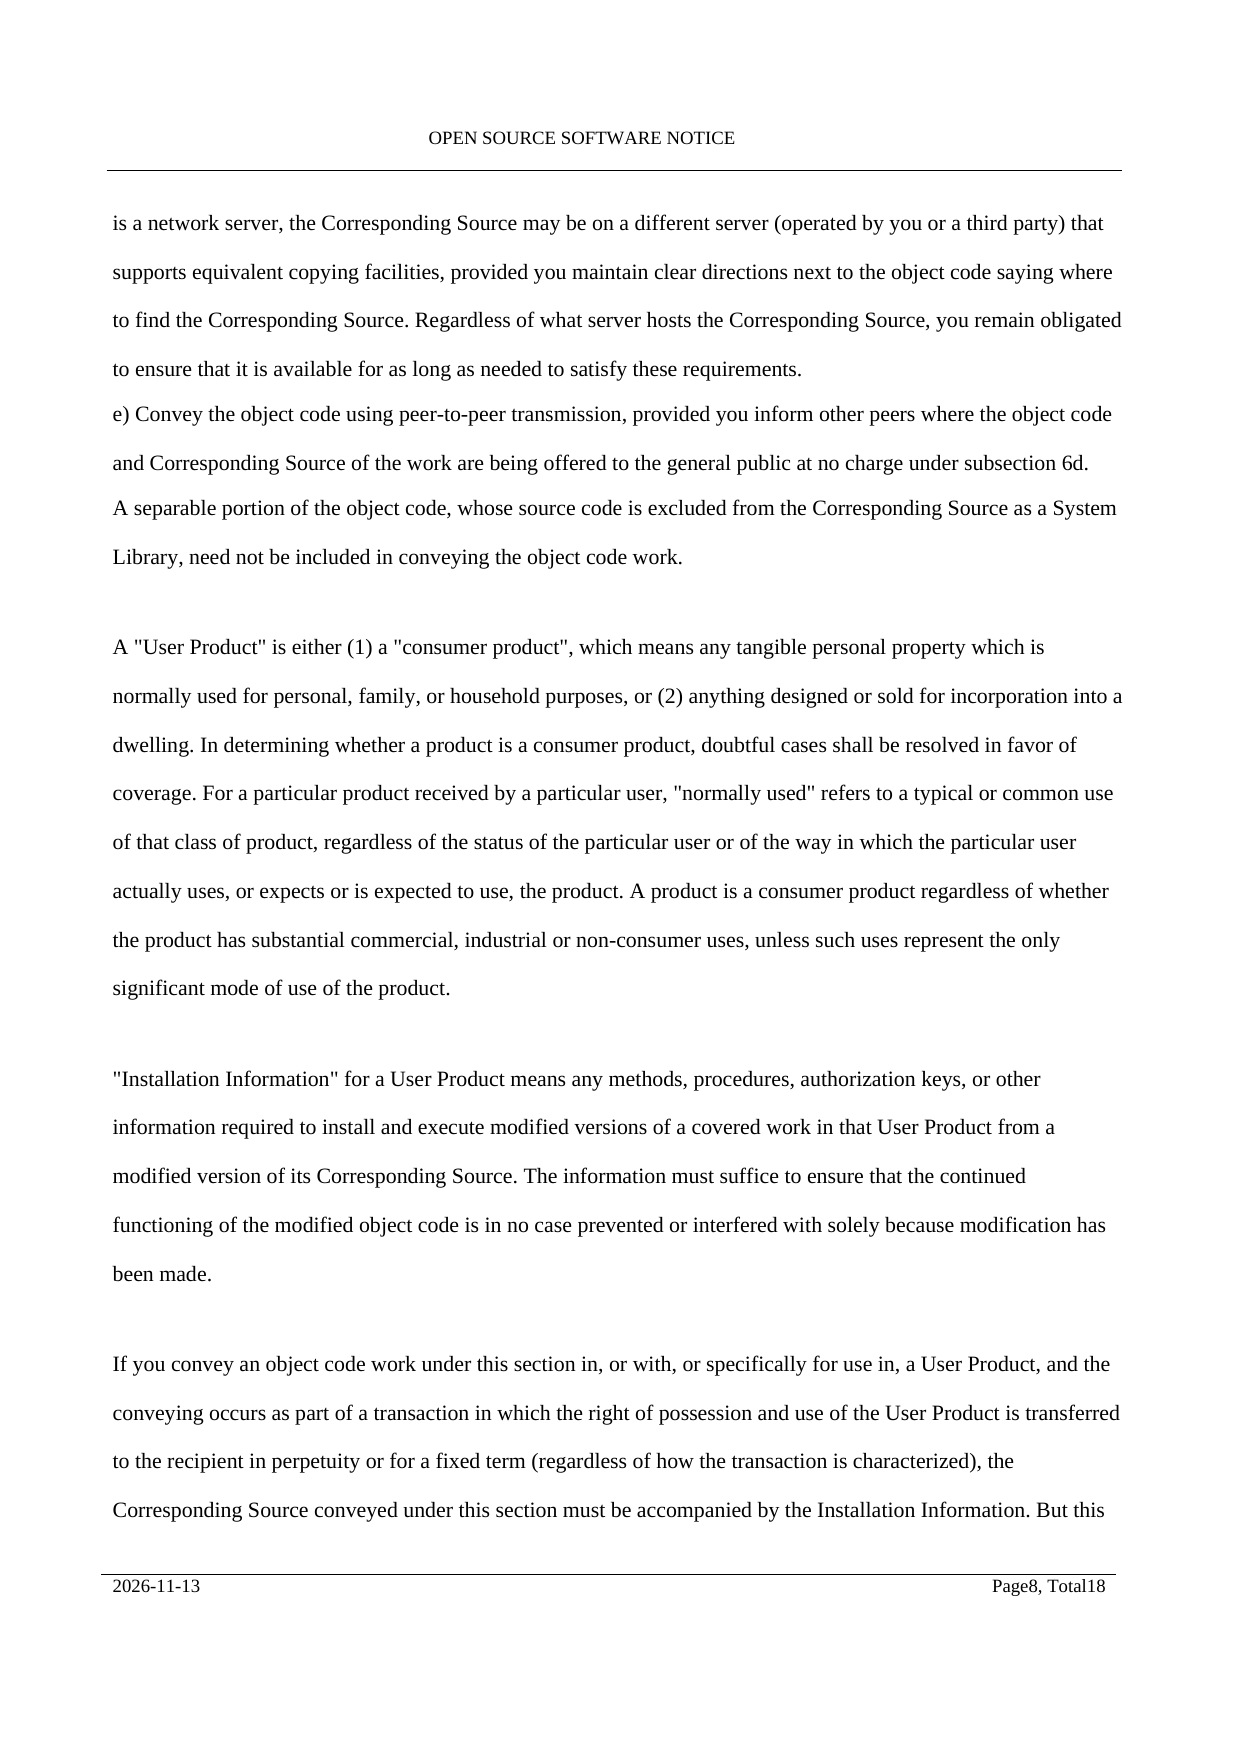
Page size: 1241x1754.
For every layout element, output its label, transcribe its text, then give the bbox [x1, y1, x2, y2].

text "Installation Information" for a User Product means any methods, procedures, authorization keys, or other information required to install and execute modified versions of a covered work in that User Product from a modified version of its Corresponding Source. The information must suffice to ensure that the continued functioning of the modified object code is in no case prevented or interfered with solely because modification has been made. [112, 1062, 1128, 1289]
text A separable portion of the object code, whose source code is excluded from the Corresponding Source as a System Library, need not be included in conveying the object code work. [112, 492, 1128, 573]
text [112, 1347, 1128, 1526]
text A "User Product" is either (1) a "consumer product", which means any tangible personal property which is normally used for personal, family, or household purposes, or (2) anything designed or sold for incorporation into a dwelling. In determining whether a product is a consumer product, doubtful cases shall be resolved in favor of coverage. For a particular product received by a particular user, "normally used" refers to a typical or common use of that class of product, regardless of the status of the particular user or of the way in which the particular user actually uses, or expects or is expected to use, the product. A product is a consumer product regardless of whether the product has substantial commercial, industrial or non-consumer uses, unless such uses represent the only significant mode of use of the product. [112, 631, 1128, 1004]
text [112, 206, 1128, 385]
text e) Convey the object code using peer-to-peer transmission, provided you inform other peers where the object code and Corresponding Source of the work are being offered to the general public at no charge under subsection 6d. [112, 398, 1128, 479]
